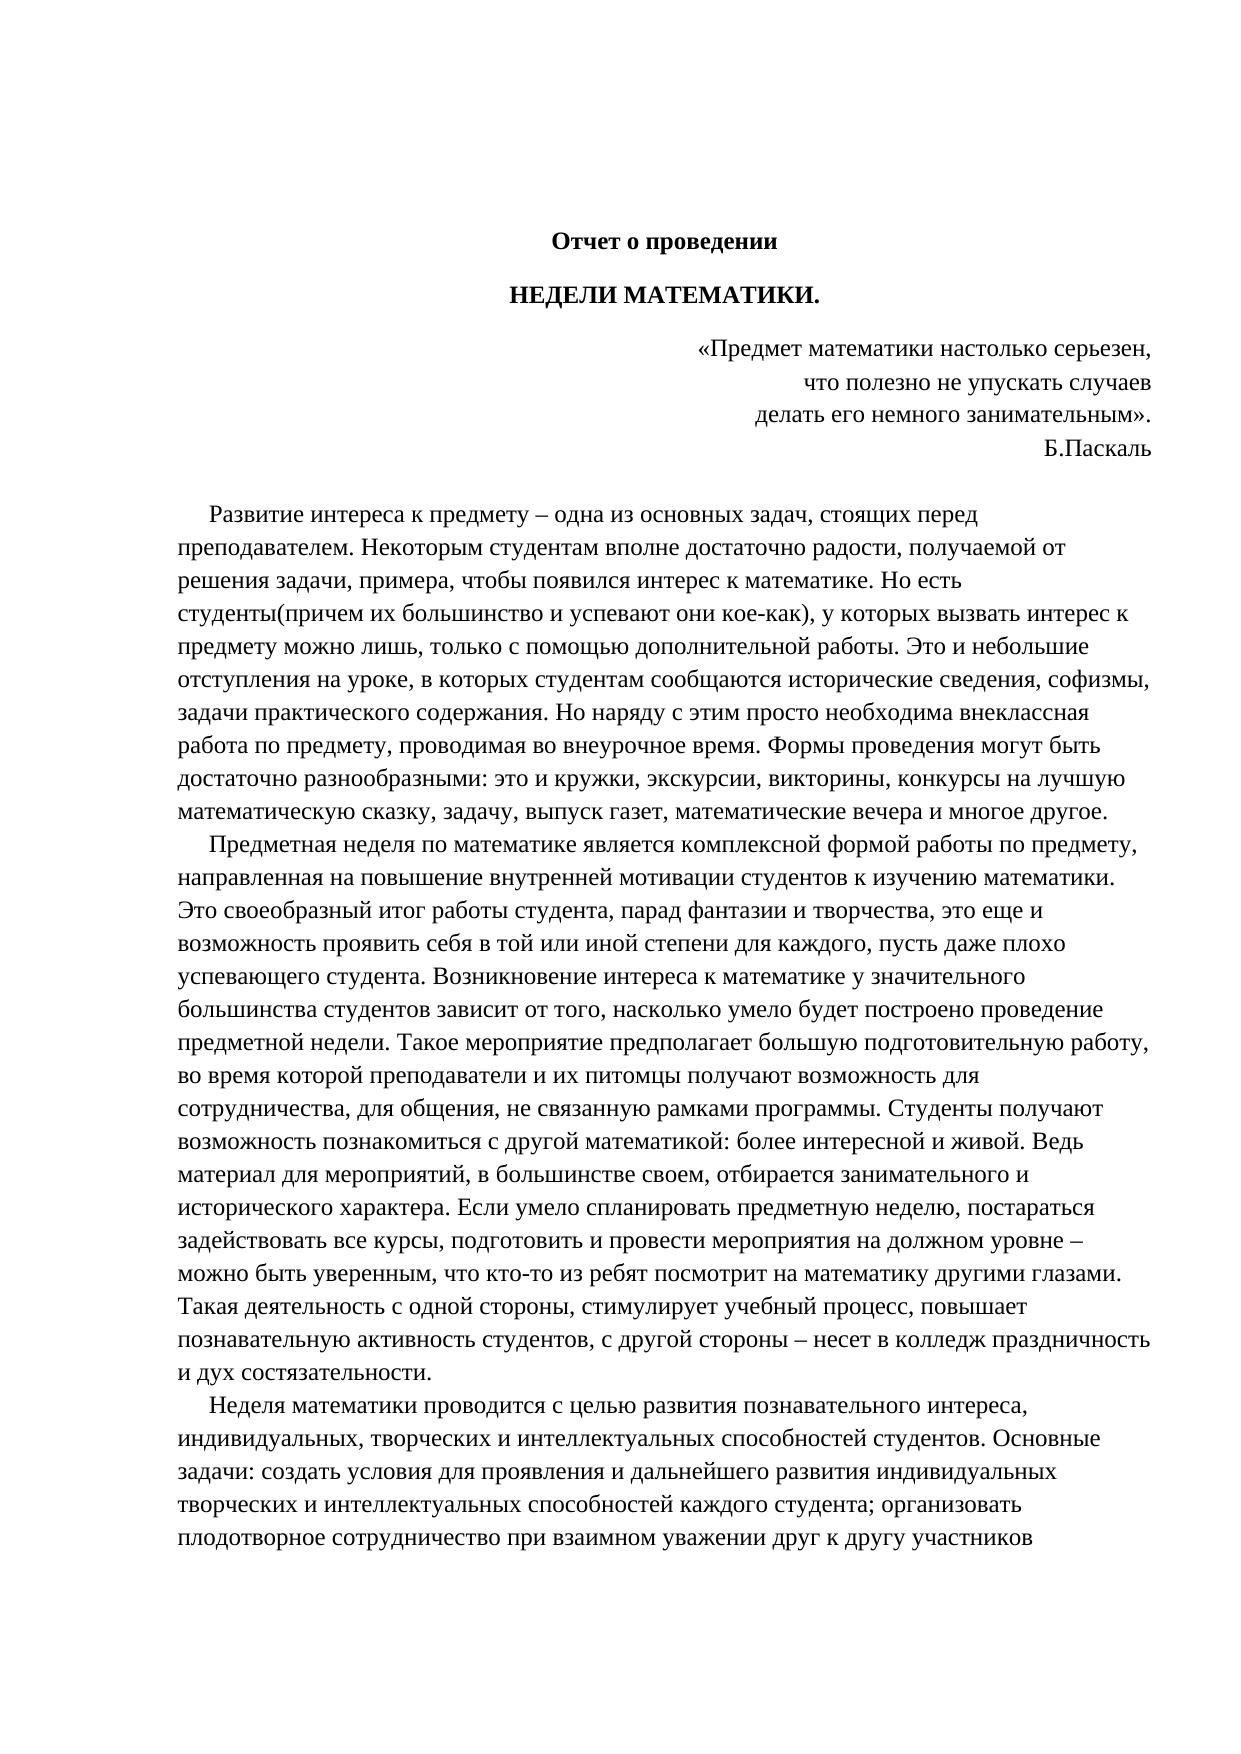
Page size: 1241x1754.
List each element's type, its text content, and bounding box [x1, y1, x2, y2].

text Развитие интереса к предмету – одна из основных задач, стоящих перед преподавателем. Некоторым студентам вполне достаточно радости, получаемой от решения задачи, примера, чтобы появился интерес к математике. Но есть студенты(причем их большинство и успевают они кое-как), у которых вызвать интерес к предмету можно лишь, только с помощью дополнительной работы. Это и небольшие отступления на уроке, в которых студентам сообщаются исторические сведения, софизмы, задачи практического содержания. Но наряду с этим просто необходима внеклассная работа по предмету, проводимая во внеурочное время. Формы проведения могут быть достаточно разнообразными: это и кружки, экскурсии, викторины, конкурсы на лучшую математическую сказку, задачу, выпуск газет, математические вечера и многое другое. [177, 499, 1152, 824]
text НЕДЕЛИ МАТЕМАТИКИ. [177, 280, 1152, 308]
text что полезно не упускать случаев [177, 367, 1152, 395]
text Отчет о проведении [177, 226, 1152, 254]
text Предметная неделя по математике является комплексной формой работы по предмету, направленная на повышение внутренней мотивации студентов к изучению математики. Это своеобразный итог работы студента, парад фантазии и творчества, это еще и возможность проявить себя в той или иной степени для каждого, пусть даже плохо успевающего студента. Возникновение интереса к математике у значительного большинства студентов зависит от того, насколько умело будет построено проведение предметной недели. Такое мероприятие предполагает большую подготовительную работу, во время которой преподаватели и их питомцы получают возможность для сотрудничества, для общения, не связанную рамками программы. Студенты получают возможность познакомиться с другой математикой: более интересной и живой. Ведь материал для мероприятий, в большинстве своем, отбирается занимательного и исторического характера. Если умело спланировать предметную неделю, постараться задействовать все курсы, подготовить и провести мероприятия на должном уровне – можно быть уверенным, что кто-то из ребят посмотрит на математику другими глазами. Такая деятельность с одной стороны, стимулирует учебный процесс, повышает познавательную активность студентов, с другой стороны – несет в колледж праздничность и дух состязательности. [177, 829, 1152, 1386]
text «Предмет математики настолько серьезен, [177, 333, 1152, 362]
text Б.Паскаль [177, 433, 1152, 461]
text Неделя математики проводится с целью развития познавательного интереса, индивидуальных, творческих и интеллектуальных способностей студентов. Основные задачи: создать условия для проявления и дальнейшего развития индивидуальных творческих и интеллектуальных способностей каждого студента; организовать плодотворное сотрудничество при взаимном уважении друг к другу участников [177, 1390, 1152, 1551]
text делать его немного занимательным». [177, 399, 1152, 428]
